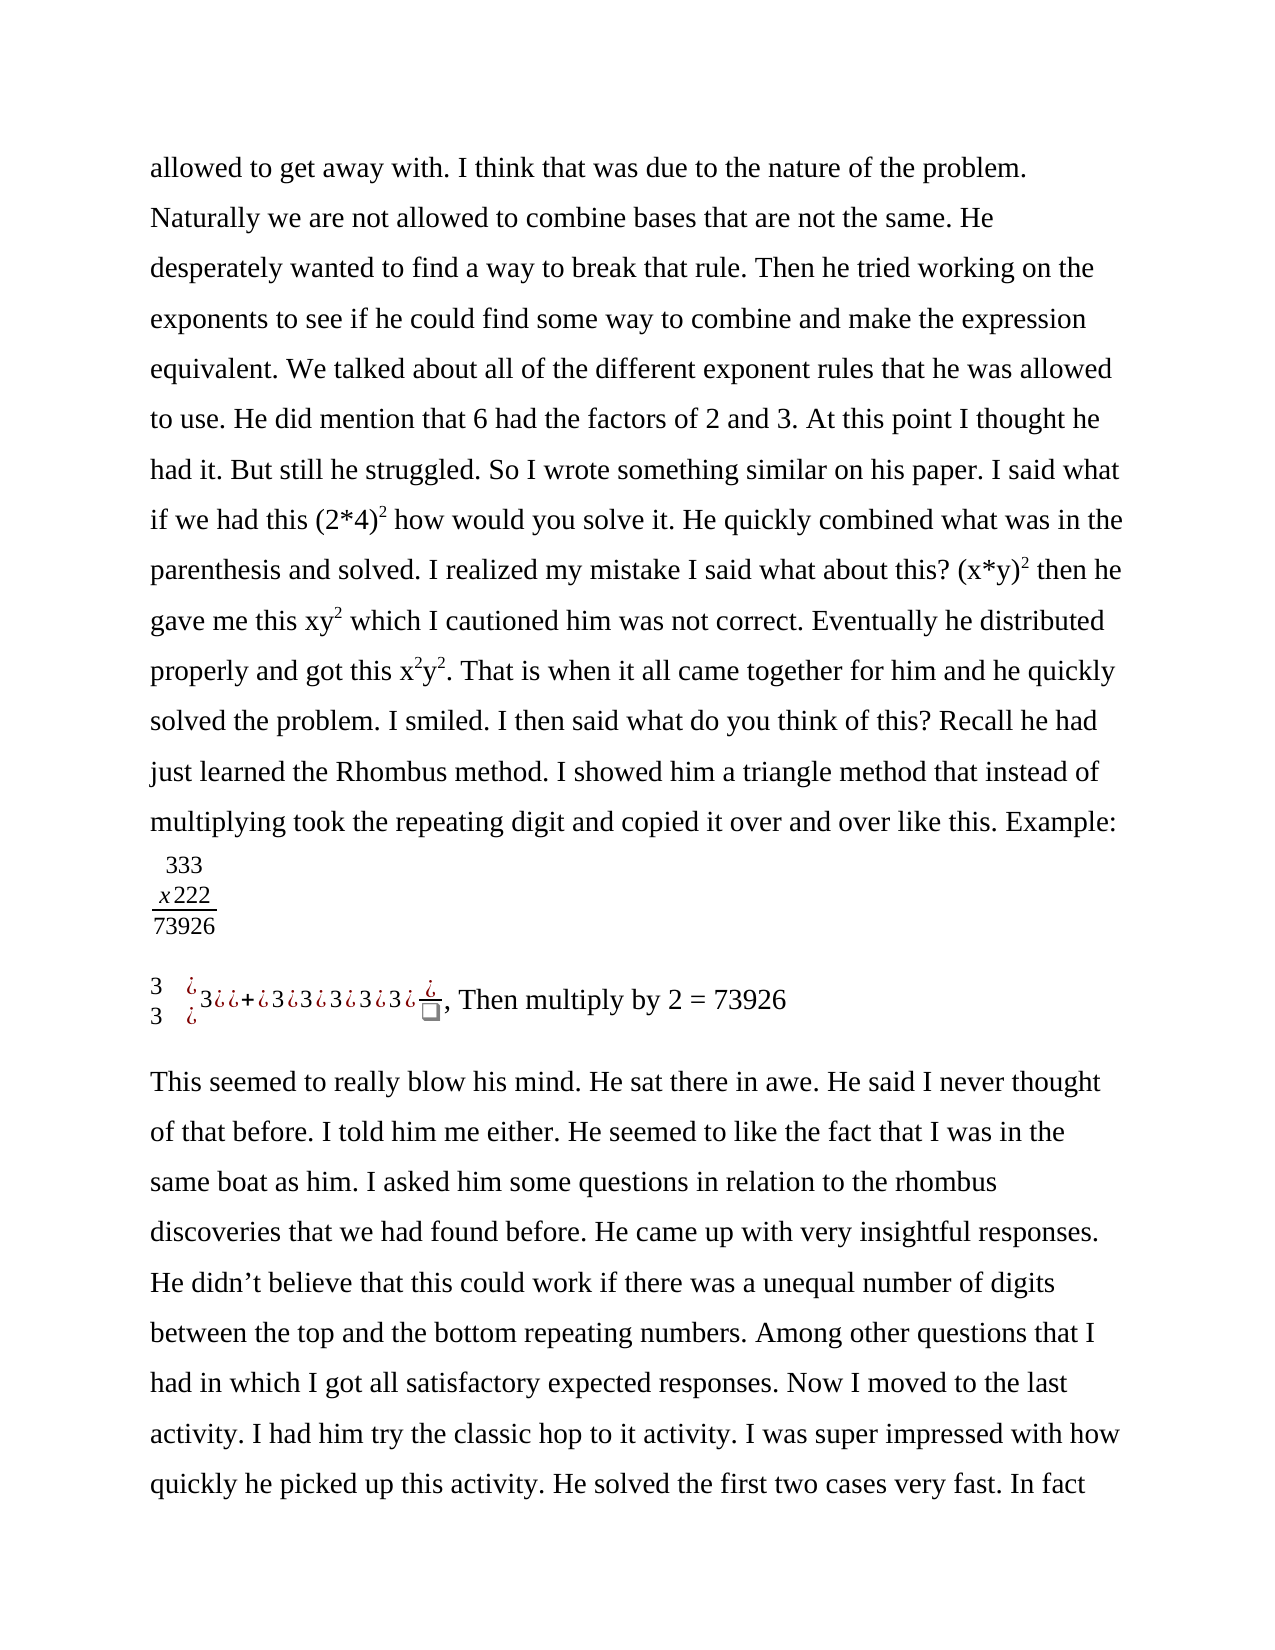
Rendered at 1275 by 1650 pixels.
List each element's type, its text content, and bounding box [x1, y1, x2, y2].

text , Then multiply by 2 = 73926 [150, 973, 1125, 1030]
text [150, 150, 1125, 939]
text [150, 1064, 1125, 1500]
